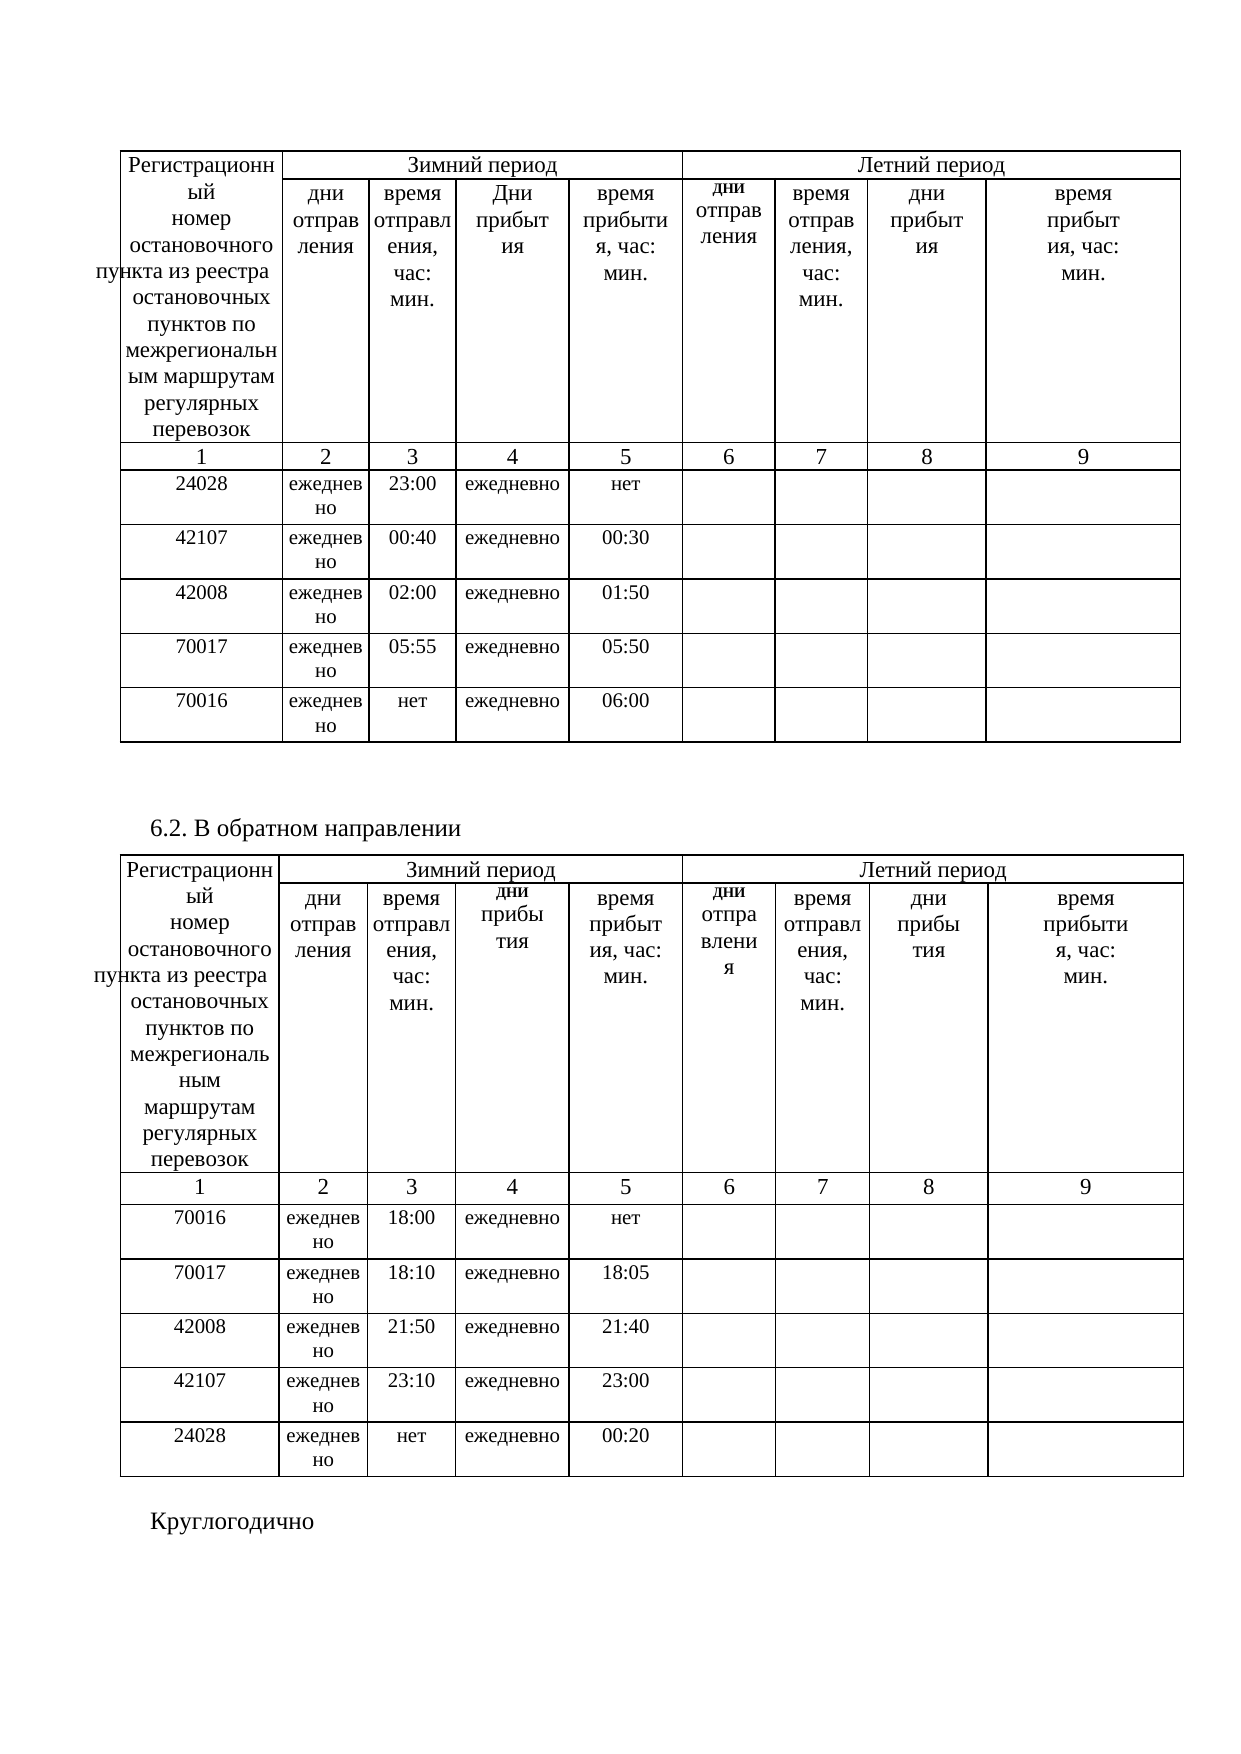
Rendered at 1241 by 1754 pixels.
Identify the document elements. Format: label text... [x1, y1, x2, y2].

table_cell 06:00 [570, 688, 682, 741]
table_cell 9 [989, 1173, 1183, 1204]
table_cell 02:00 [370, 580, 455, 632]
table_cell время прибыт ия, час: мин. [570, 884, 682, 1172]
table_cell 18:00 [368, 1205, 455, 1258]
text 6.2. В обратном направлении [150, 813, 1090, 842]
table_cell [989, 1423, 1183, 1476]
table_cell [776, 1423, 869, 1476]
table_cell [870, 1205, 987, 1258]
table_cell время отправл ения, час: мин. [368, 884, 455, 1172]
table_cell ежедневно [283, 688, 368, 741]
table_cell ежедневно [457, 580, 568, 632]
table_cell [776, 1314, 869, 1367]
table_cell [776, 471, 867, 524]
text Круглогодично [150, 1506, 1090, 1535]
table_cell 6 [683, 443, 774, 469]
table_cell [987, 634, 1180, 687]
table_header Регистрационный номер остановочного пункта из реестра остановочных пунктов по межрегиональным маршрутам регулярных перевозок [121, 152, 282, 441]
table_cell 24028 [121, 471, 282, 524]
table_cell [868, 471, 985, 524]
table_cell нет [370, 688, 455, 741]
table_cell ежедневно [456, 1260, 568, 1312]
table_cell ежедневно [280, 1423, 367, 1476]
table_cell 8 [868, 443, 985, 469]
table_cell [870, 1368, 987, 1421]
table_cell [868, 580, 985, 632]
table_cell 23:10 [368, 1368, 455, 1421]
table_cell 70016 [121, 1205, 278, 1258]
table_cell [989, 1314, 1183, 1367]
table_cell [868, 634, 985, 687]
table_cell [776, 525, 867, 578]
table_cell нет [570, 1205, 682, 1258]
table_cell 1 [121, 443, 282, 469]
table_cell 00:40 [370, 525, 455, 578]
table_cell 4 [457, 443, 568, 469]
table_cell 70016 [121, 688, 282, 741]
table_cell 2 [283, 443, 368, 469]
table_cell [683, 1205, 775, 1258]
table_cell [870, 1314, 987, 1367]
table_cell 42008 [121, 580, 282, 632]
table_cell [987, 471, 1180, 524]
table_cell 42107 [121, 1368, 278, 1421]
table_cell ежедневно [280, 1205, 367, 1258]
table_cell ежедневно [457, 634, 568, 687]
table_cell ежедневно [283, 580, 368, 632]
table_cell 24028 [121, 1423, 278, 1476]
table_cell [987, 580, 1180, 632]
table_cell время прибыт ия, час: мин. [987, 180, 1180, 441]
table_cell ежедневно [456, 1423, 568, 1476]
table_cell [870, 1423, 987, 1476]
table_cell 05:55 [370, 634, 455, 687]
table_cell время прибыти я, час: мин. [989, 884, 1183, 1172]
table_cell 21:50 [368, 1314, 455, 1367]
table_cell [776, 1260, 869, 1312]
table_cell время отправл ения, час: мин. [776, 884, 869, 1172]
table_cell дни прибы тия [870, 884, 987, 1172]
table_cell время отправл ения, час: мин. [370, 180, 455, 441]
table_cell [989, 1205, 1183, 1258]
table_cell [683, 580, 774, 632]
table_cell ежедневно [456, 1368, 568, 1421]
table_cell [776, 1205, 869, 1258]
table_cell время прибыти я, час: мин. [570, 180, 682, 441]
table_cell 7 [776, 443, 867, 469]
table_cell 18:10 [368, 1260, 455, 1312]
table_cell ДНИ отпра влени я [683, 884, 775, 1172]
table_cell нет [570, 471, 682, 524]
table_cell нет [368, 1423, 455, 1476]
table_cell 23:00 [570, 1368, 682, 1421]
table_cell [683, 1368, 775, 1421]
table_cell дни отправ ления [283, 180, 368, 441]
table_cell [989, 1368, 1183, 1421]
table_cell 8 [870, 1173, 987, 1204]
table_cell ежедневно [457, 525, 568, 578]
table_cell ежедневно [280, 1368, 367, 1421]
table_cell 00:30 [570, 525, 682, 578]
table_cell [868, 688, 985, 741]
table_cell ежедневно [283, 471, 368, 524]
table_cell 70017 [121, 1260, 278, 1312]
table_cell 18:05 [570, 1260, 682, 1312]
table_cell [987, 688, 1180, 741]
table_cell 42107 [121, 525, 282, 578]
table_cell [683, 1423, 775, 1476]
table_cell 3 [370, 443, 455, 469]
table_cell время отправ ления, час: мин. [776, 180, 867, 441]
table_cell ежедневно [456, 1314, 568, 1367]
table_cell 4 [456, 1173, 568, 1204]
table_header Зимний период [283, 152, 682, 178]
table_cell 00:20 [570, 1423, 682, 1476]
table_cell [683, 1260, 775, 1312]
table_cell ДНИ отправ ления [683, 180, 774, 441]
table_cell ежедневно [280, 1260, 367, 1312]
table_cell 70017 [121, 634, 282, 687]
table_cell [683, 525, 774, 578]
table_cell [683, 634, 774, 687]
table_header Регистрационный номер остановочного пункта из реестра остановочных пунктов по межрегиональным маршрутам регулярных перевозок [121, 856, 278, 1172]
table_cell [776, 1368, 869, 1421]
table_cell 23:00 [370, 471, 455, 524]
table_cell ежедневно [283, 634, 368, 687]
table_header Летний период [683, 856, 1183, 882]
table_cell 7 [776, 1173, 869, 1204]
table_cell 1 [121, 1173, 278, 1204]
table_cell [683, 471, 774, 524]
table_cell 01:50 [570, 580, 682, 632]
table_cell дни отправ ления [280, 884, 367, 1172]
table_cell 5 [570, 1173, 682, 1204]
table_cell [776, 634, 867, 687]
table_cell 05:50 [570, 634, 682, 687]
table_cell 3 [368, 1173, 455, 1204]
table_cell Дни прибыт ия [457, 180, 568, 441]
table_cell дни прибыт ия [868, 180, 985, 441]
table_cell [683, 688, 774, 741]
table_cell 5 [570, 443, 682, 469]
table_cell 6 [683, 1173, 775, 1204]
table_cell ежедневно [457, 471, 568, 524]
table_cell ежедневно [457, 688, 568, 741]
table_header Зимний период [280, 856, 682, 882]
table_header Летний период [683, 152, 1180, 178]
table_cell 9 [987, 443, 1180, 469]
table_cell ежедневно [456, 1205, 568, 1258]
table_cell 42008 [121, 1314, 278, 1367]
table_cell [683, 1314, 775, 1367]
table_cell [989, 1260, 1183, 1312]
table_cell [987, 525, 1180, 578]
table_cell [776, 580, 867, 632]
table_cell [776, 688, 867, 741]
table_cell ежедневно [283, 525, 368, 578]
table_cell 21:40 [570, 1314, 682, 1367]
table_cell [868, 525, 985, 578]
table_cell 2 [280, 1173, 367, 1204]
table_cell ДНИ прибы тия [456, 884, 568, 1172]
table_cell [870, 1260, 987, 1312]
table_cell ежедневно [280, 1314, 367, 1367]
